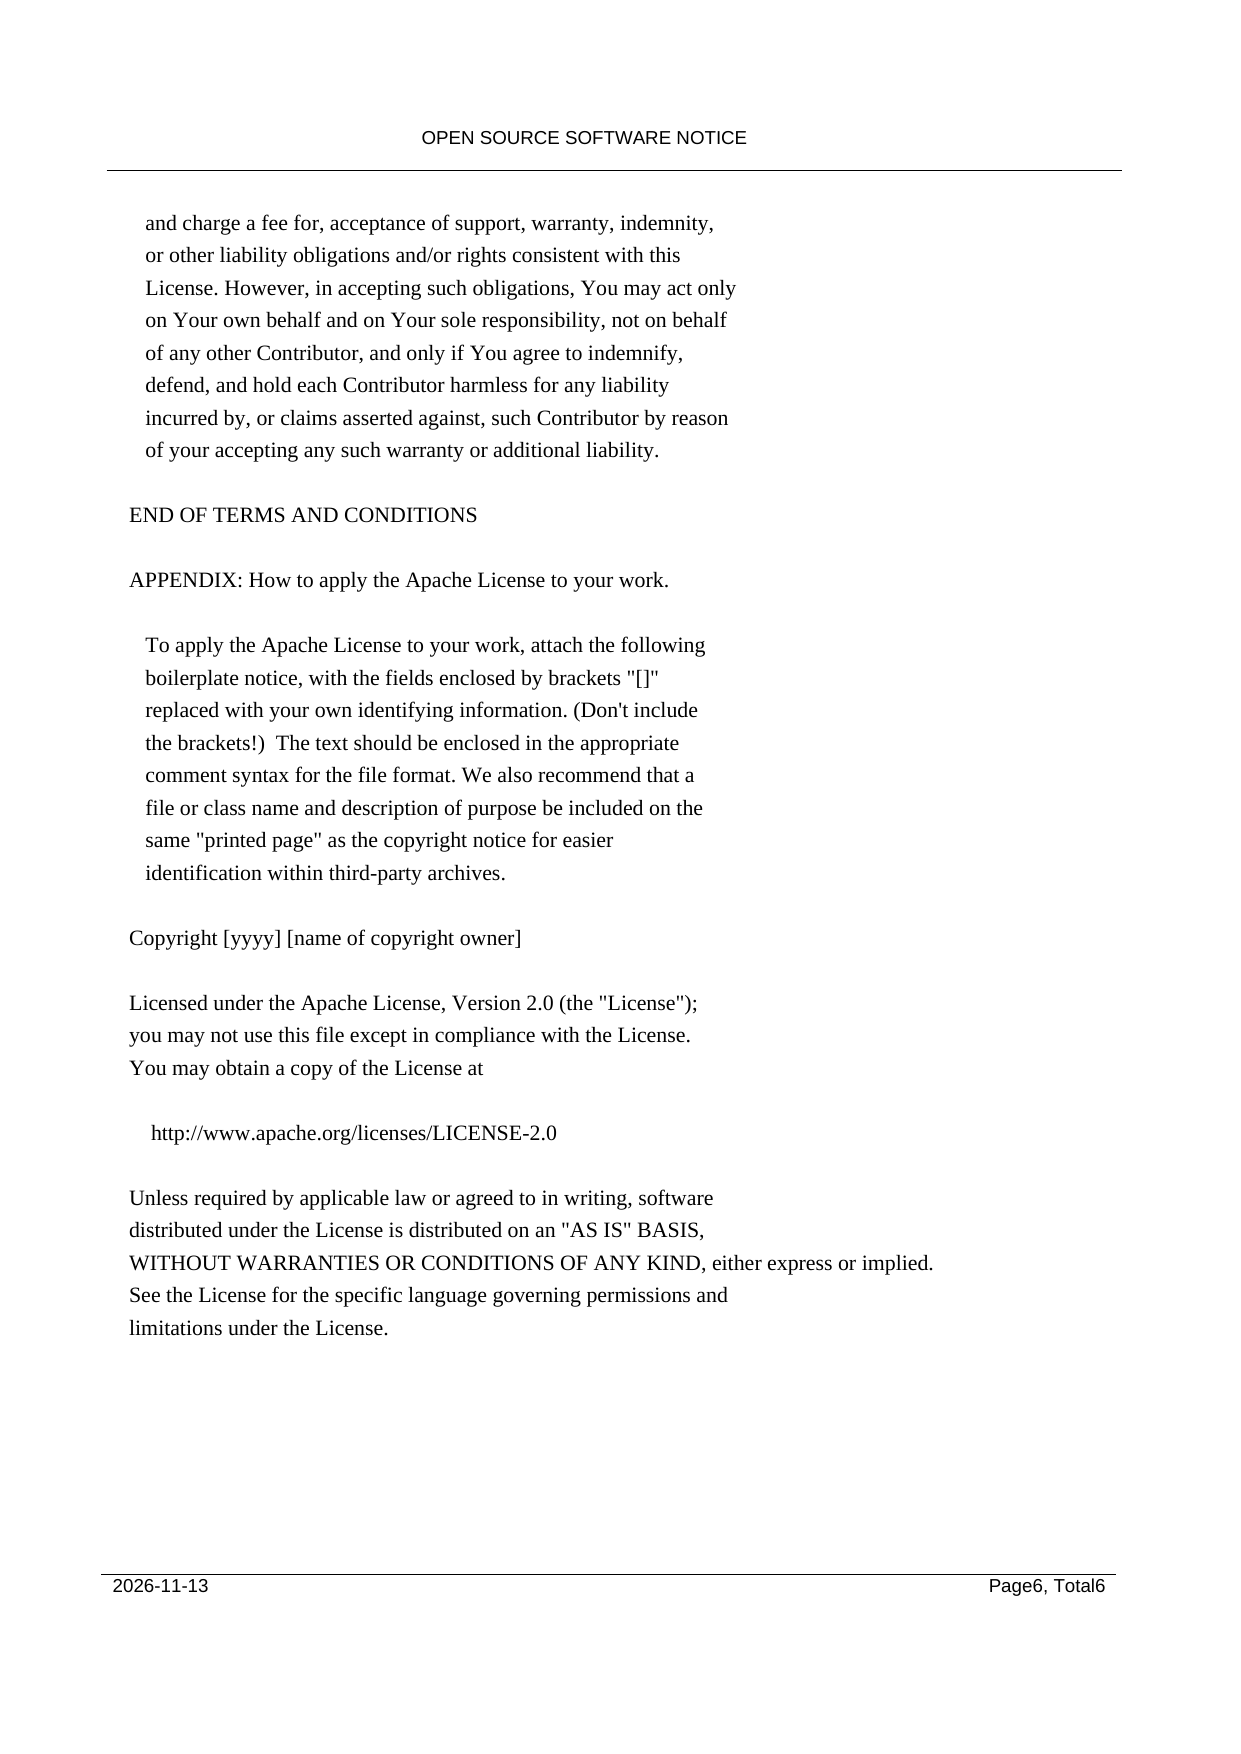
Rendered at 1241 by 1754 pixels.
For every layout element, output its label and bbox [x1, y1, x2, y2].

text [112, 206, 1128, 1344]
